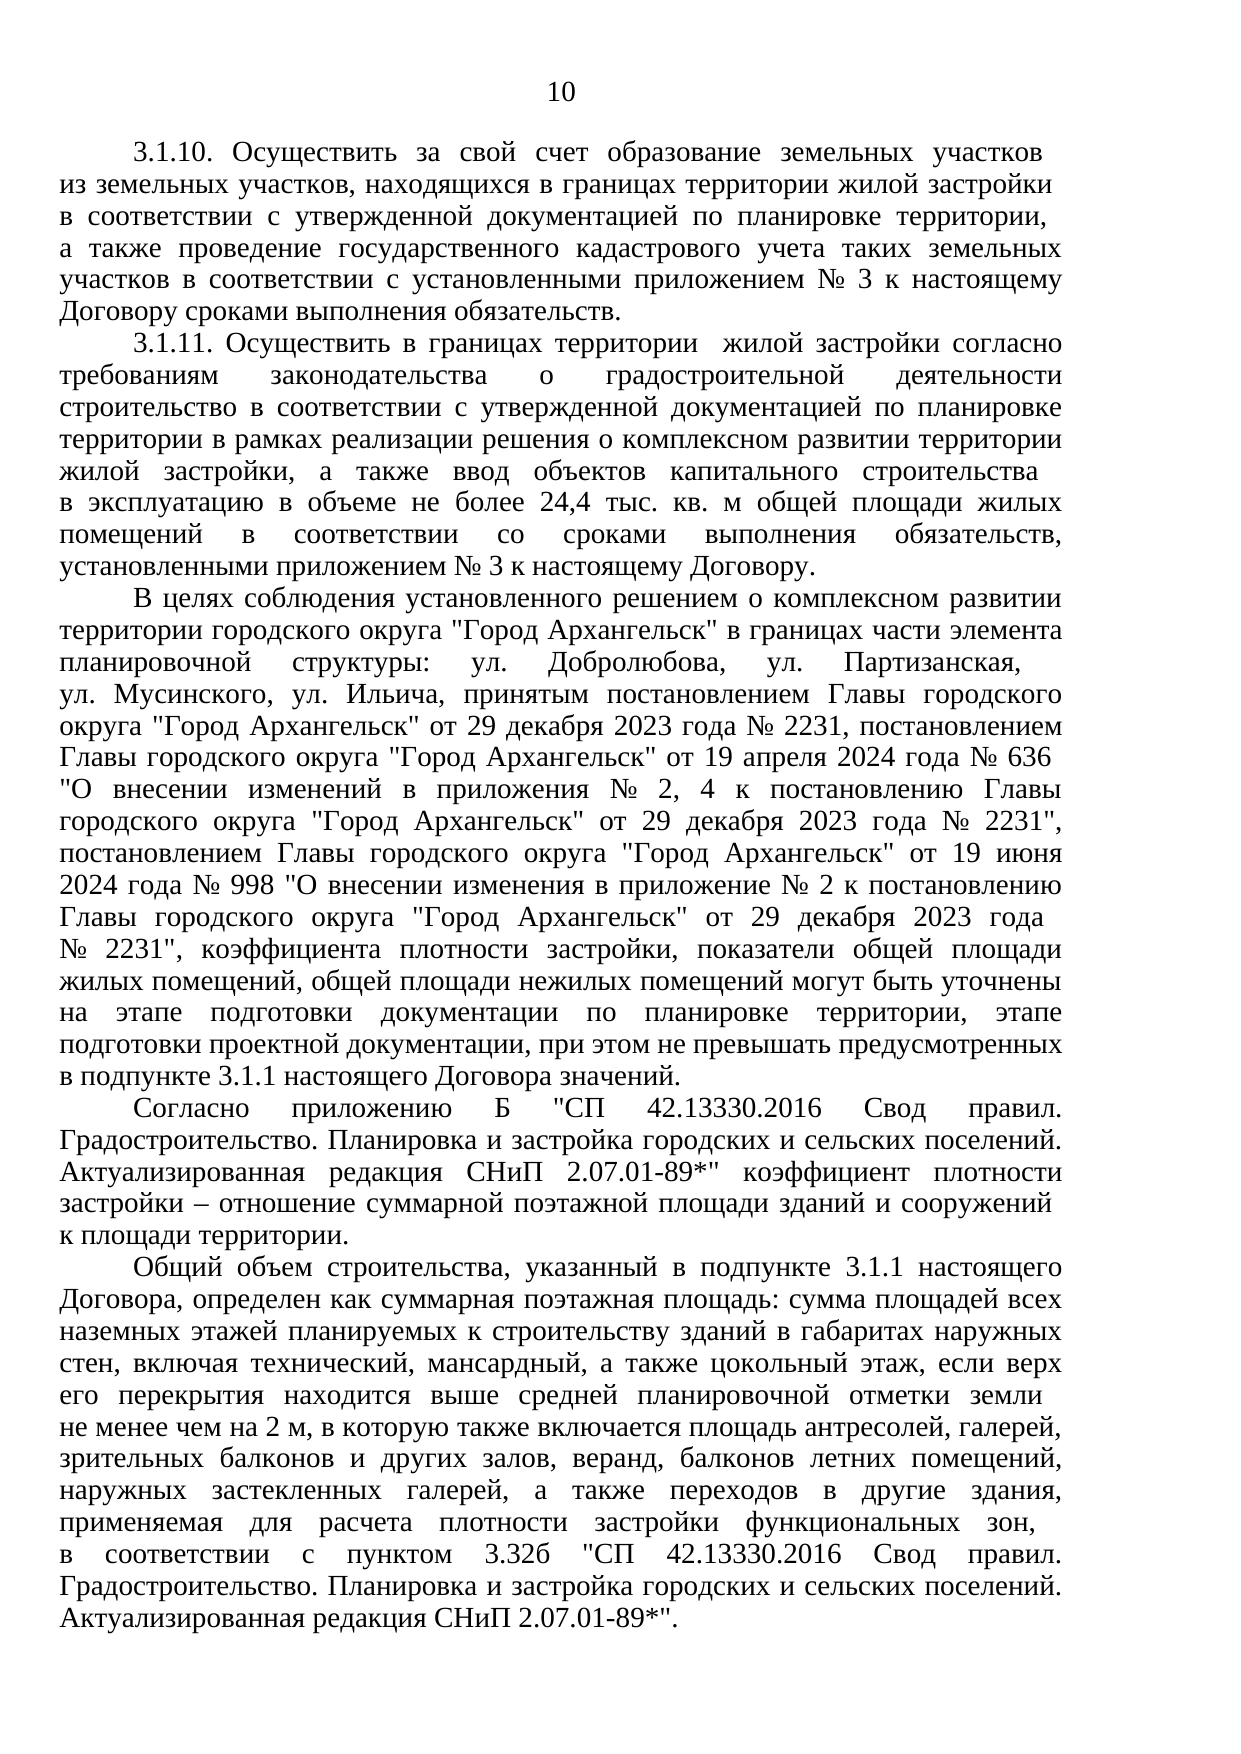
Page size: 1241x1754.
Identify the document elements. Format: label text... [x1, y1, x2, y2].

text 3.1.11. Осуществить в границах территории жилой застройки согласно требованиям законодательства о градостроительной деятельности строительство в соответствии с утвержденной документацией по планировке территории в рамках реализации решения о комплексном развитии территории жилой застройки, а также ввод объектов капитального строительства в эксплуатацию в объеме не более 24,4 тыс. кв. м общей площади жилых помещений в соответствии со сроками выполнения обязательств, установленными приложением № 3 к настоящему Договору. [59, 327, 1063, 582]
text В целях соблюдения установленного решением о комплексном развитии территории городского округа "Город Архангельск" в границах части элемента планировочной структуры: ул. Добролюбова, ул. Партизанская, ул. Мусинского, ул. Ильича, принятым постановлением Главы городского округа "Город Архангельск" от 29 декабря 2023 года № 2231, постановлением Главы городского округа "Город Архангельск" от 19 апреля 2024 года № 636 "О внесении изменений в приложения № 2, 4 к постановлению Главы городского округа "Город Архангельск" от 29 декабря 2023 года № 2231", постановлением Главы городского округа "Город Архангельск" от 19 июня 2024 года № 998 "О внесении изменения в приложение № 2 к постановлению Главы городского округа "Город Архангельск" от 29 декабря 2023 года № 2231", коэффициента плотности застройки, показатели общей площади жилых помещений, общей площади нежилых помещений могут быть уточнены на этапе подготовки документации по планировке территории, этапе подготовки проектной документации, при этом не превышать предусмотренных в подпункте 3.1.1 настоящего Договора значений. [59, 582, 1063, 1092]
text Согласно приложению Б "СП 42.13330.2016 Свод правил. Градостроительство. Планировка и застройка городских и сельских поселений. Актуализированная редакция СНиП 2.07.01-89*" коэффициент плотности застройки – отношение суммарной поэтажной площади зданий и сооружений к площади территории. [59, 1092, 1063, 1251]
text 3.1.10. Осуществить за свой счет образование земельных участков из земельных участков, находящихся в границах территории жилой застройки в соответствии с утвержденной документацией по планировке территории, а также проведение государственного кадастрового учета таких земельных участков в соответствии с установленными приложением № 3 к настоящему Договору сроками выполнения обязательств. [59, 136, 1063, 327]
text Общий объем строительства, указанный в подпункте 3.1.1 настоящего Договора, определен как суммарная поэтажная площадь: сумма площадей всех наземных этажей планируемых к строительству зданий в габаритах наружных стен, включая технический, мансардный, а также цокольный этаж, если верх его перекрытия находится выше средней планировочной отметки земли не менее чем на 2 м, в которую также включается площадь антресолей, галерей, зрительных балконов и других залов, веранд, балконов летних помещений, наружных застекленных галерей, а также переходов в другие здания, применяемая для расчета плотности застройки функциональных зон, в соответствии с пунктом 3.32б "СП 42.13330.2016 Свод правил. Градостроительство. Планировка и застройка городских и сельских поселений. Актуализированная редакция СНиП 2.07.01-89*". [59, 1251, 1063, 1633]
